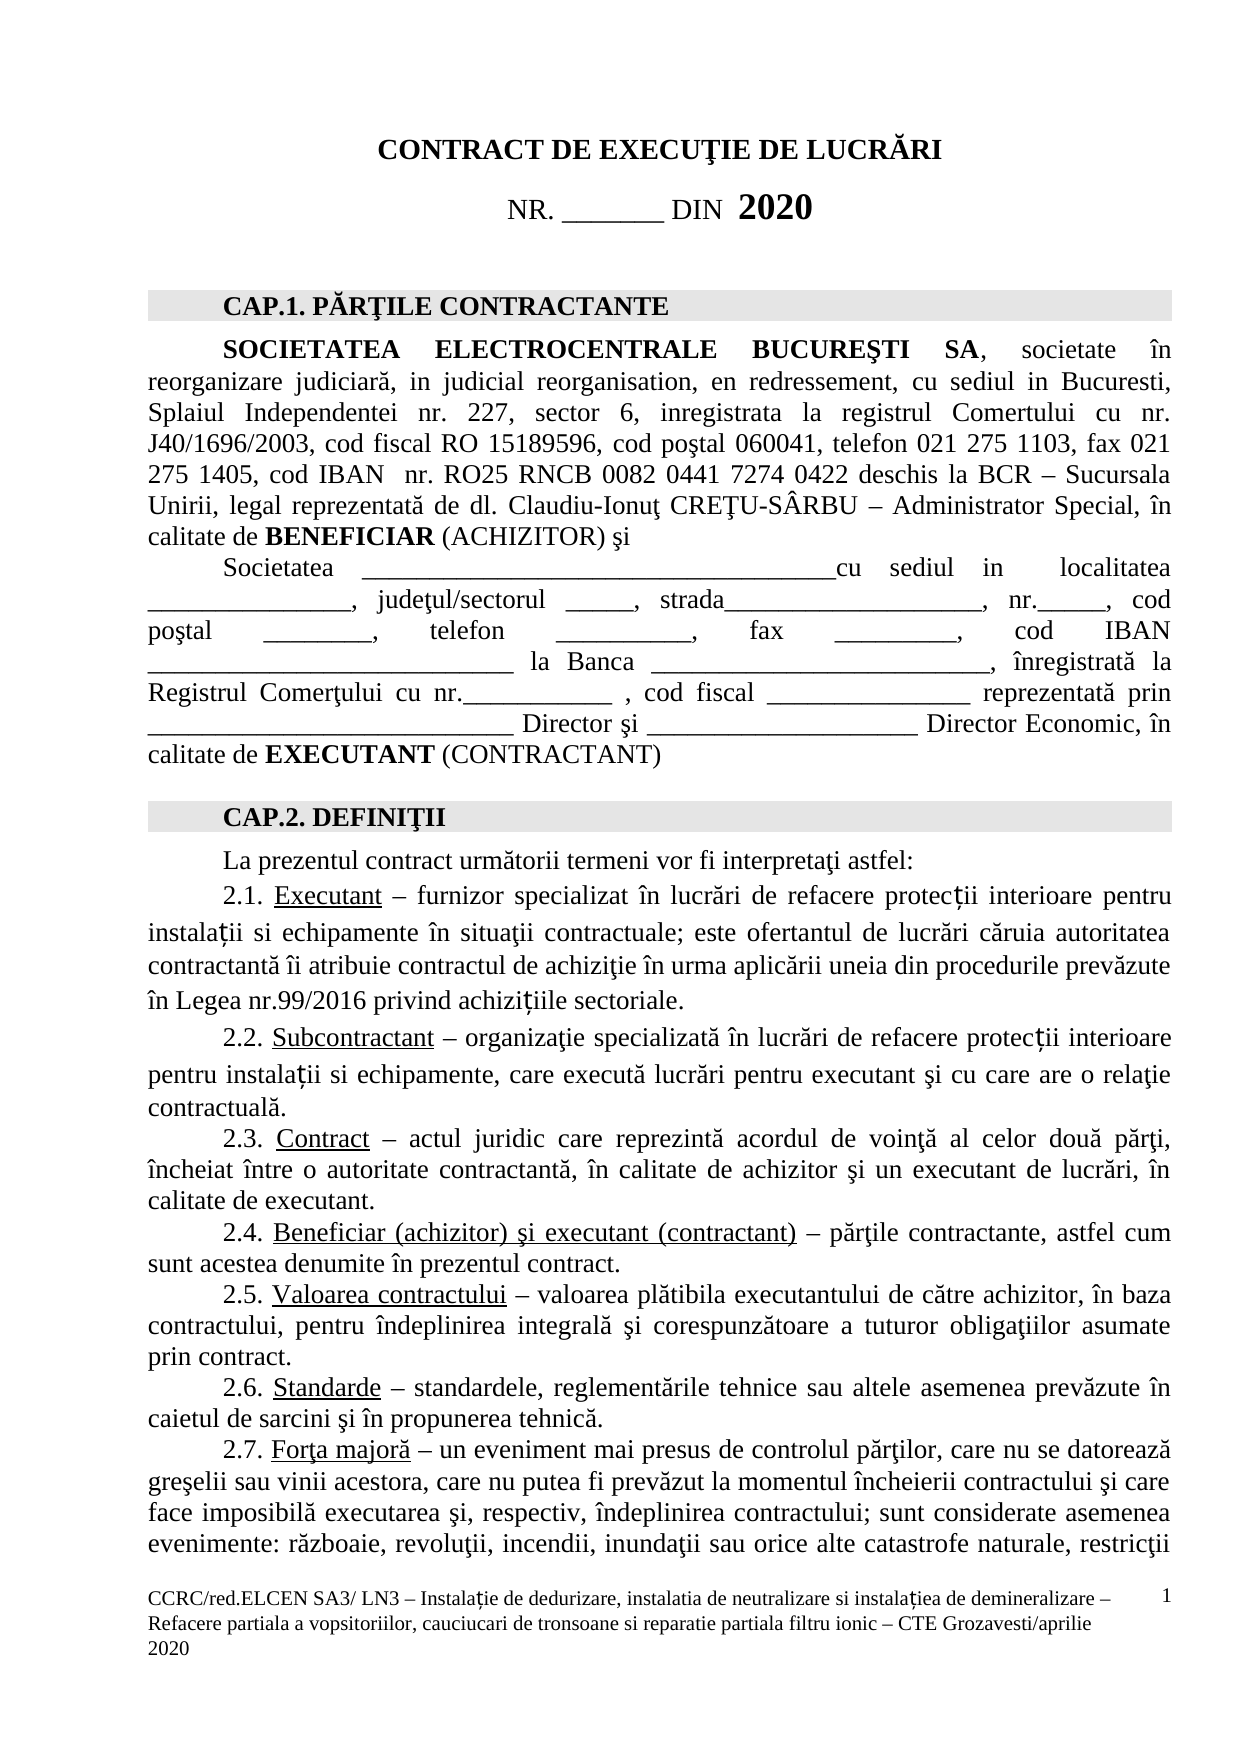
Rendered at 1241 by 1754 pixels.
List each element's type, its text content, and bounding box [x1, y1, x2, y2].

text 2.1. Executant – furnizor specializat în lucrări de refacere protecții interioare pentru instalații si echipamente în situaţii contractuale; este ofertantul de lucrări căruia autoritatea contractantă îi atribuie contractul de achiziţie în urma aplicării uneia din procedurile prevăzute în Legea nr.99/2016 privind achizițiile sectoriale. [148, 876, 1172, 1017]
subtitle CAP.2. DEFINIŢII [148, 801, 1172, 832]
text 2.6. Standarde – standardele, reglementările tehnice sau altele asemenea prevăzute în caietul de sarcini şi în propunerea tehnică. [148, 1371, 1172, 1434]
text 2.4. Beneficiar (achizitor) şi executant (contractant) – părţile contractante, astfel cum sunt acestea denumite în prezentul contract. [148, 1216, 1172, 1278]
subtitle CAP.1. PĂRŢILE CONTRACTANTE [148, 290, 1172, 321]
text CONTRACT DE EXECUŢIE DE LUCRĂRI [148, 132, 1172, 165]
text 2.5. Valoarea contractului – valoarea plătibila executantului de către achizitor, în baza contractului, pentru îndeplinirea integrală şi corespunzătoare a tuturor obligaţiilor asumate prin contract. [148, 1278, 1172, 1371]
text SOCIETATEA ELECTROCENTRALE BUCUREŞTI SA, societate în reorganizare judiciară, in judicial reorganisation, en redressement, cu sediul in Bucuresti, Splaiul Independentei nr. 227, sector 6, inregistrata la registrul Comertului cu nr. J40/1696/2003, cod fiscal RO 15189596, cod poştal 060041, telefon 021 275 1103, fax 021 275 1405, cod IBAN nr. RO25 RNCB 0082 0441 7274 0422 deschis la BCR – Sucursala Unirii, legal reprezentată de dl. Claudiu-Ionuţ CREŢU-SÂRBU – Administrator Special, în calitate de BENEFICIAR (ACHIZITOR) şi [148, 333, 1172, 552]
text 2.3. Contract – actul juridic care reprezintă acordul de voinţă al celor două părţi, încheiat între o autoritate contractantă, în calitate de achizitor şi un executant de lucrări, în calitate de executant. [148, 1122, 1172, 1216]
text NR. _______ DIN 2020 [148, 184, 1172, 228]
text Societatea ___________________________________cu sediul in localitatea _______________, judeţul/sectorul _____, strada___________________, nr._____, cod poştal ________, telefon __________, fax _________, cod IBAN ___________________________ la Banca _________________________, înregistrată la Registrul Comerţului cu nr.___________ , cod fiscal _______________ reprezentată prin ___________________________ Director şi ____________________ Director Economic, în calitate de EXECUTANT (contractant) [148, 552, 1172, 769]
text La prezentul contract următorii termeni vor fi interpretaţi astfel: [148, 844, 1172, 876]
text 2.2. Subcontractant – organizaţie specializată în lucrări de refacere protecții interioare pentru instalații si echipamente, care execută lucrări pentru executant şi cu care are o relaţie contractuală. [148, 1017, 1172, 1122]
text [148, 1434, 1172, 1558]
